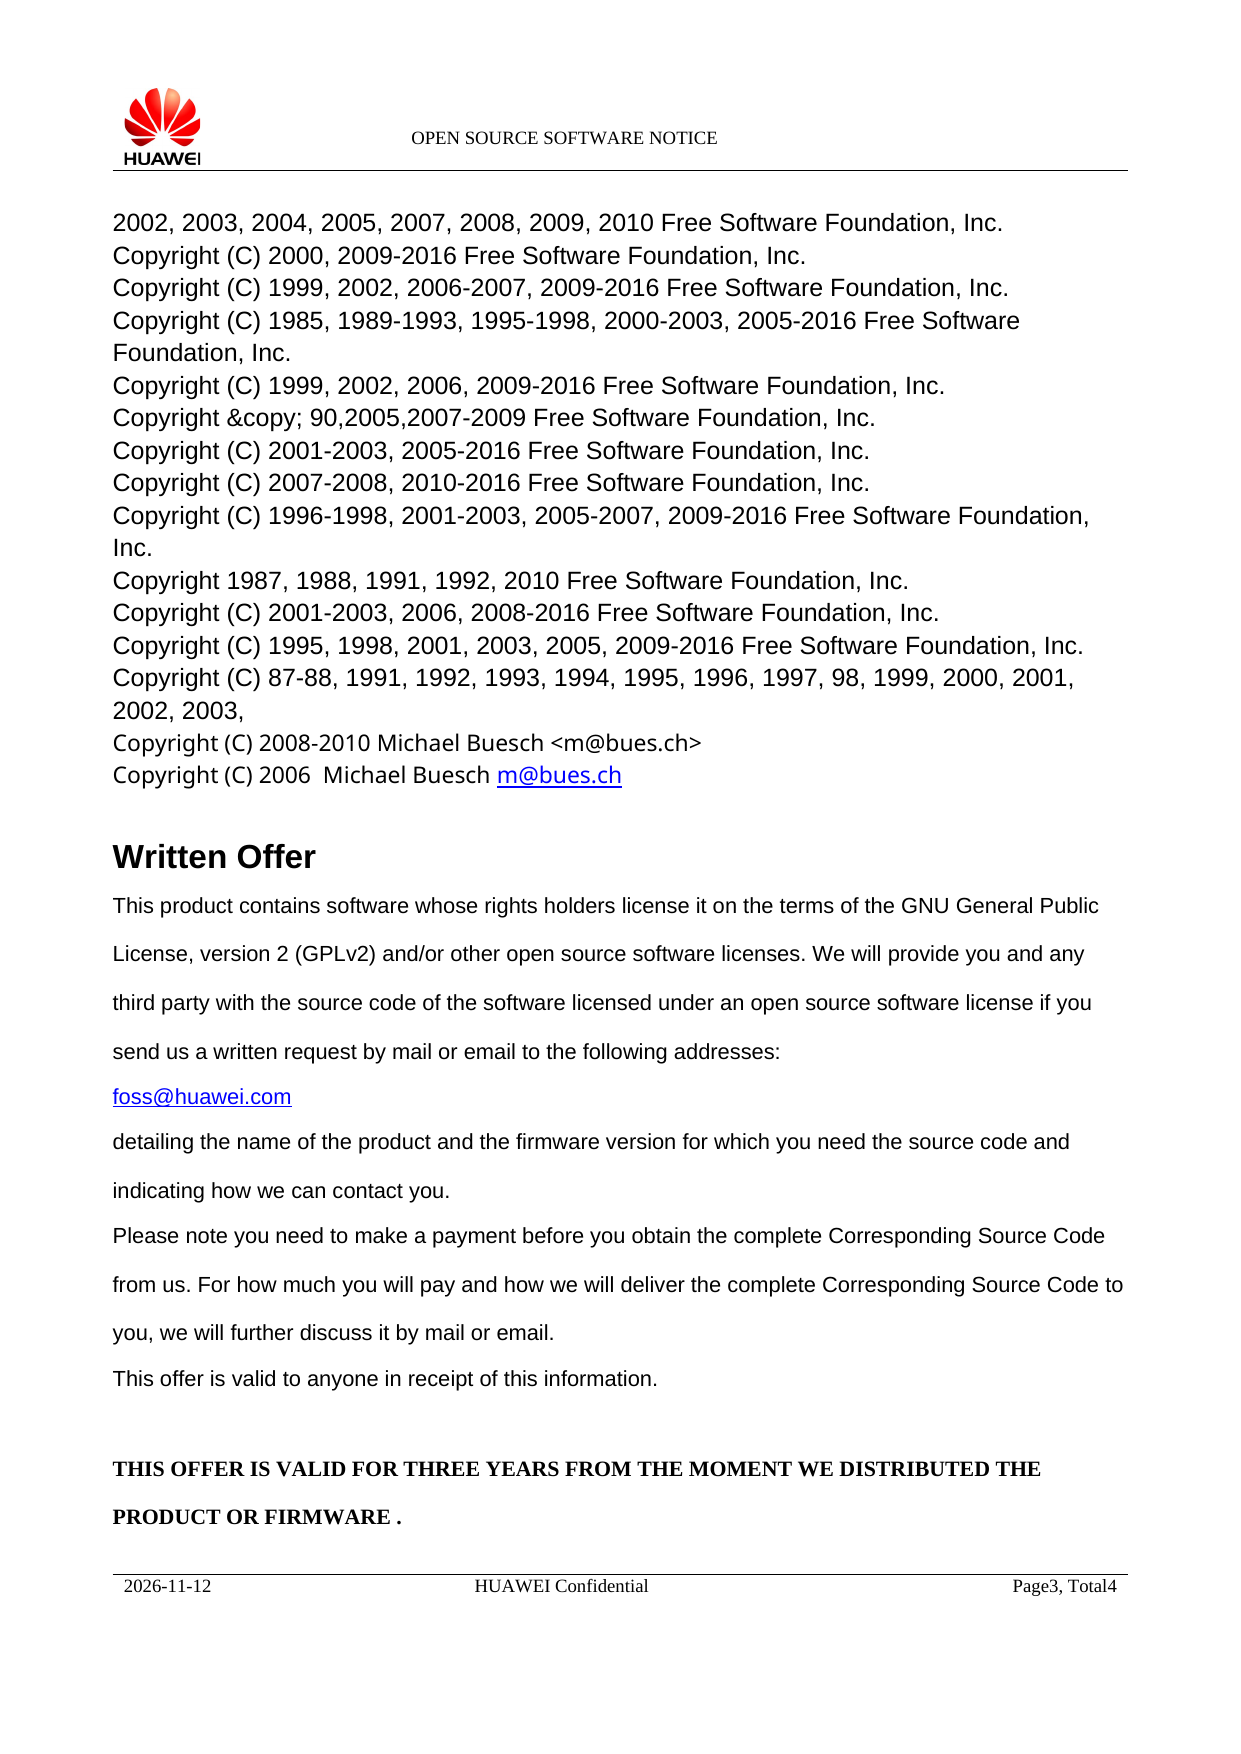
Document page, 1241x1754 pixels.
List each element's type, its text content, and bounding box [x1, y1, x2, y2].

picture [124, 88, 201, 165]
text Copyright (C) 2006 Michael Buesch m@bues.ch [112, 759, 1128, 791]
text Copyright (C) 2008-2010 Michael Buesch <m@bues.ch> [112, 726, 1128, 759]
text This offer is valid to anyone in receipt of this information. [112, 1362, 1128, 1394]
text This offer is valid for three years from the moment we distributed the product or firmware . [112, 1452, 1128, 1533]
text Written Offer [112, 824, 1128, 889]
text This product contains software whose rights holders license it on the terms of the GNU General Public License, version 2 (GPLv2) and/or other open source software licenses. We will provide you and any third party with the source code of the software licensed under an open source software license if you send us a written request by mail or email to the following addresses: [112, 889, 1128, 1068]
text detailing the name of the product and the firmware version for which you need the source code and indicating how we can contact you. [112, 1125, 1128, 1207]
text foss@huawei.com [112, 1080, 1128, 1113]
text Please note you need to make a payment before you obtain the complete Corresponding Source Code from us. For how much you will pay and how we will deliver the complete Corresponding Source Code to you, we will further discuss it by mail or email. [112, 1219, 1128, 1349]
